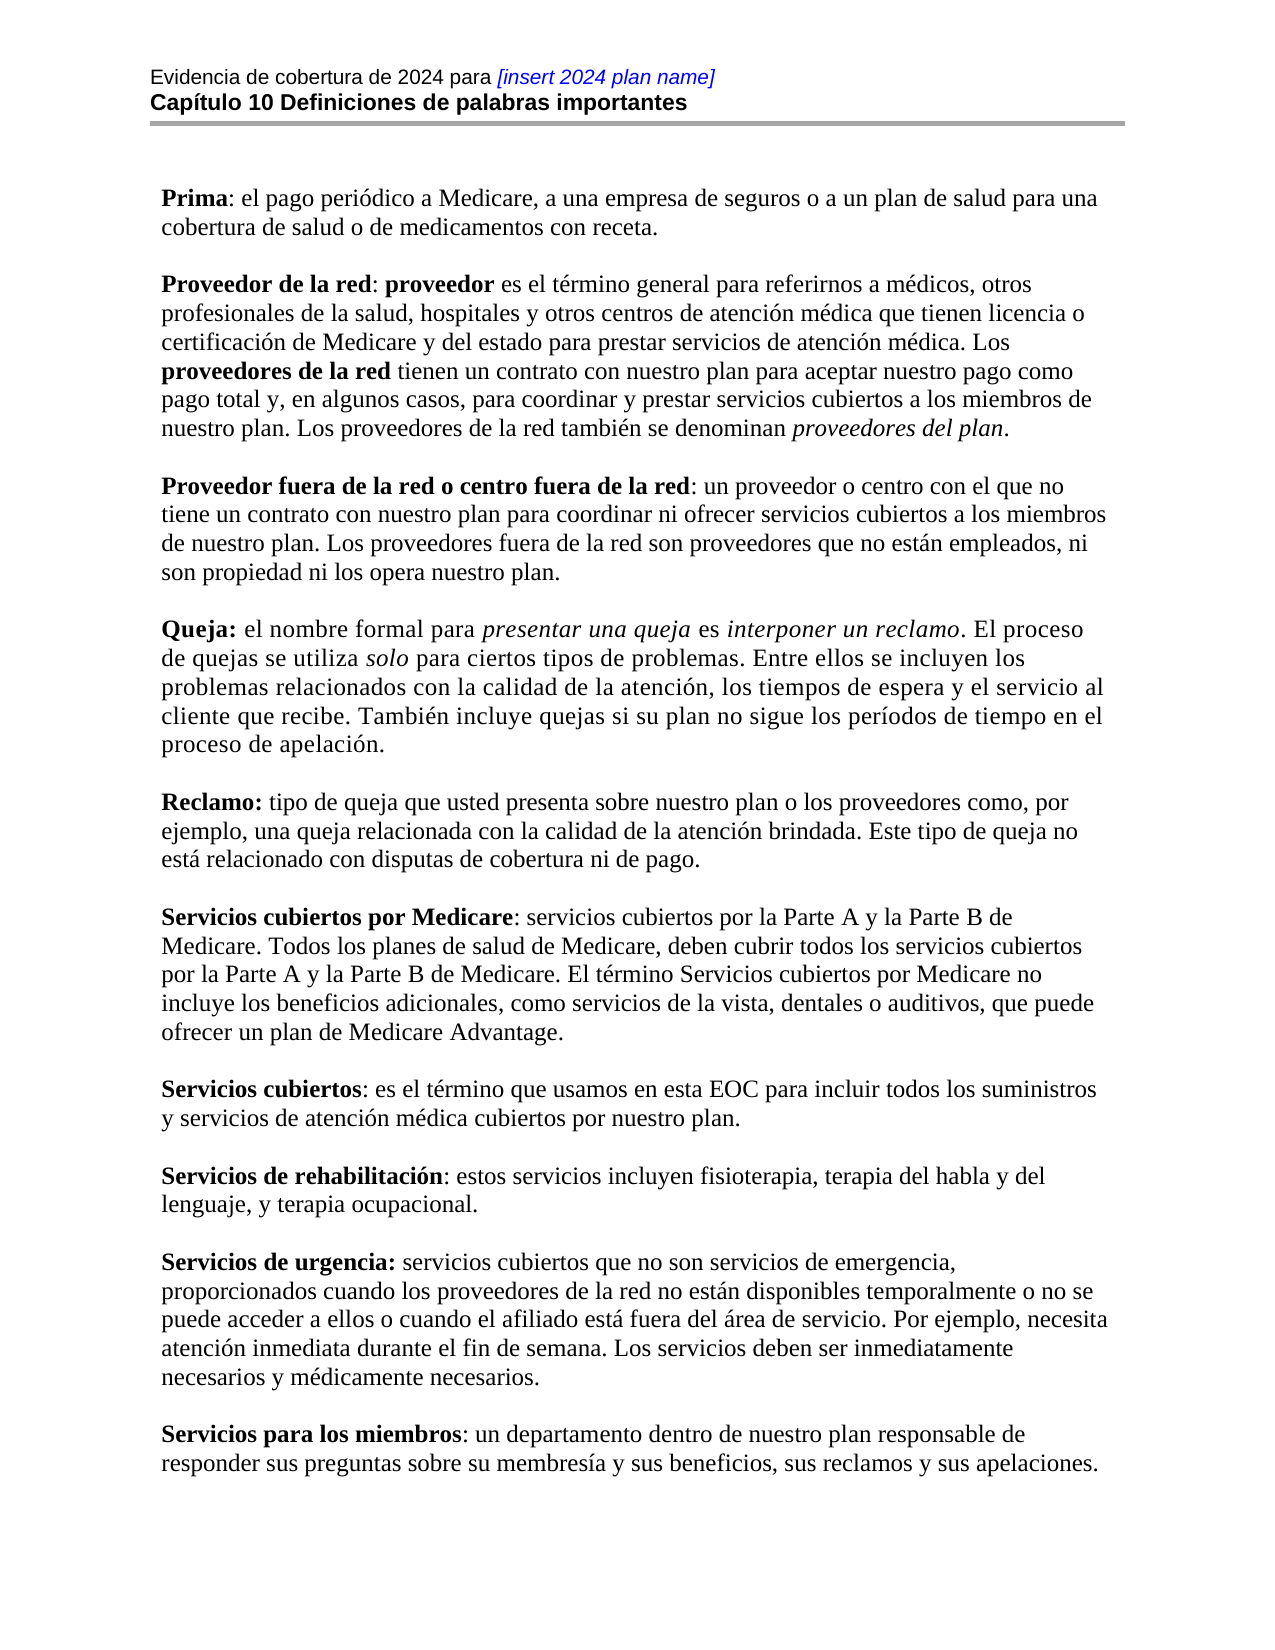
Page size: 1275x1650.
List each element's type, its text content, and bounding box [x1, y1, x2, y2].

table_cell Queja: el nombre formal para presentar una queja es interponer un reclamo. El proceso de quejas se utiliza solo para ciertos tipos de problemas. Entre ellos se incluyen los problemas relacionados con la calidad de la atención, los tiempos de espera y el servicio al cliente que recibe. También incluye quejas si su plan no sigue los períodos de tiempo en el proceso de apelación. [150, 615, 1124, 787]
table_cell Reclamo: tipo de queja que usted presenta sobre nuestro plan o los proveedores como, por ejemplo, una queja relacionada con la calidad de la atención brindada. Este tipo de queja no está relacionado con disputas de cobertura ni de pago. [150, 787, 1124, 902]
table_cell Servicios de urgencia: servicios cubiertos que no son servicios de emergencia, proporcionados cuando los proveedores de la red no están disponibles temporalmente o no se puede acceder a ellos o cuando el afiliado está fuera del área de servicio. Por ejemplo, necesita atención inmediata durante el fin de semana. Los servicios deben ser inmediatamente necesarios y médicamente necesarios. [150, 1247, 1124, 1419]
table_cell Servicios cubiertos: es el término que usamos en esta EOC para incluir todos los suministros y servicios de atención médica cubiertos por nuestro plan. [150, 1075, 1124, 1161]
table_cell Prima: el pago periódico a Medicare, a una empresa de seguros o a un plan de salud para una cobertura de salud o de medicamentos con receta. [150, 183, 1124, 269]
table_cell Proveedor fuera de la red o centro fuera de la red: un proveedor o centro con el que no tiene un contrato con nuestro plan para coordinar ni ofrecer servicios cubiertos a los miembros de nuestro plan. Los proveedores fuera de la red son proveedores que no están empleados, ni son propiedad ni los opera nuestro plan. [150, 471, 1124, 614]
table_cell Servicios de rehabilitación: estos servicios incluyen fisioterapia, terapia del habla y del lenguaje, y terapia ocupacional. [150, 1161, 1124, 1247]
table_cell Servicios cubiertos por Medicare: servicios cubiertos por la Parte A y la Parte B de Medicare. Todos los planes de salud de Medicare, deben cubrir todos los servicios cubiertos por la Parte A y la Parte B de Medicare. El término Servicios cubiertos por Medicare no incluye los beneficios adicionales, como servicios de la vista, dentales o auditivos, que puede ofrecer un plan de Medicare Advantage. [150, 902, 1124, 1074]
table_cell Proveedor de la red: proveedor es el término general para referirnos a médicos, otros profesionales de la salud, hospitales y otros centros de atención médica que tienen licencia o certificación de Medicare y del estado para prestar servicios de atención médica. Los proveedores de la red tienen un contrato con nuestro plan para aceptar nuestro pago como pago total y, en algunos casos, para coordinar y prestar servicios cubiertos a los miembros de nuestro plan. Los proveedores de la red también se denominan proveedores del plan. [150, 270, 1124, 471]
table_cell Servicios para los miembros: un departamento dentro de nuestro plan responsable de responder sus preguntas sobre su membresía y sus beneficios, sus reclamos y sus apelaciones. [150, 1420, 1124, 1506]
